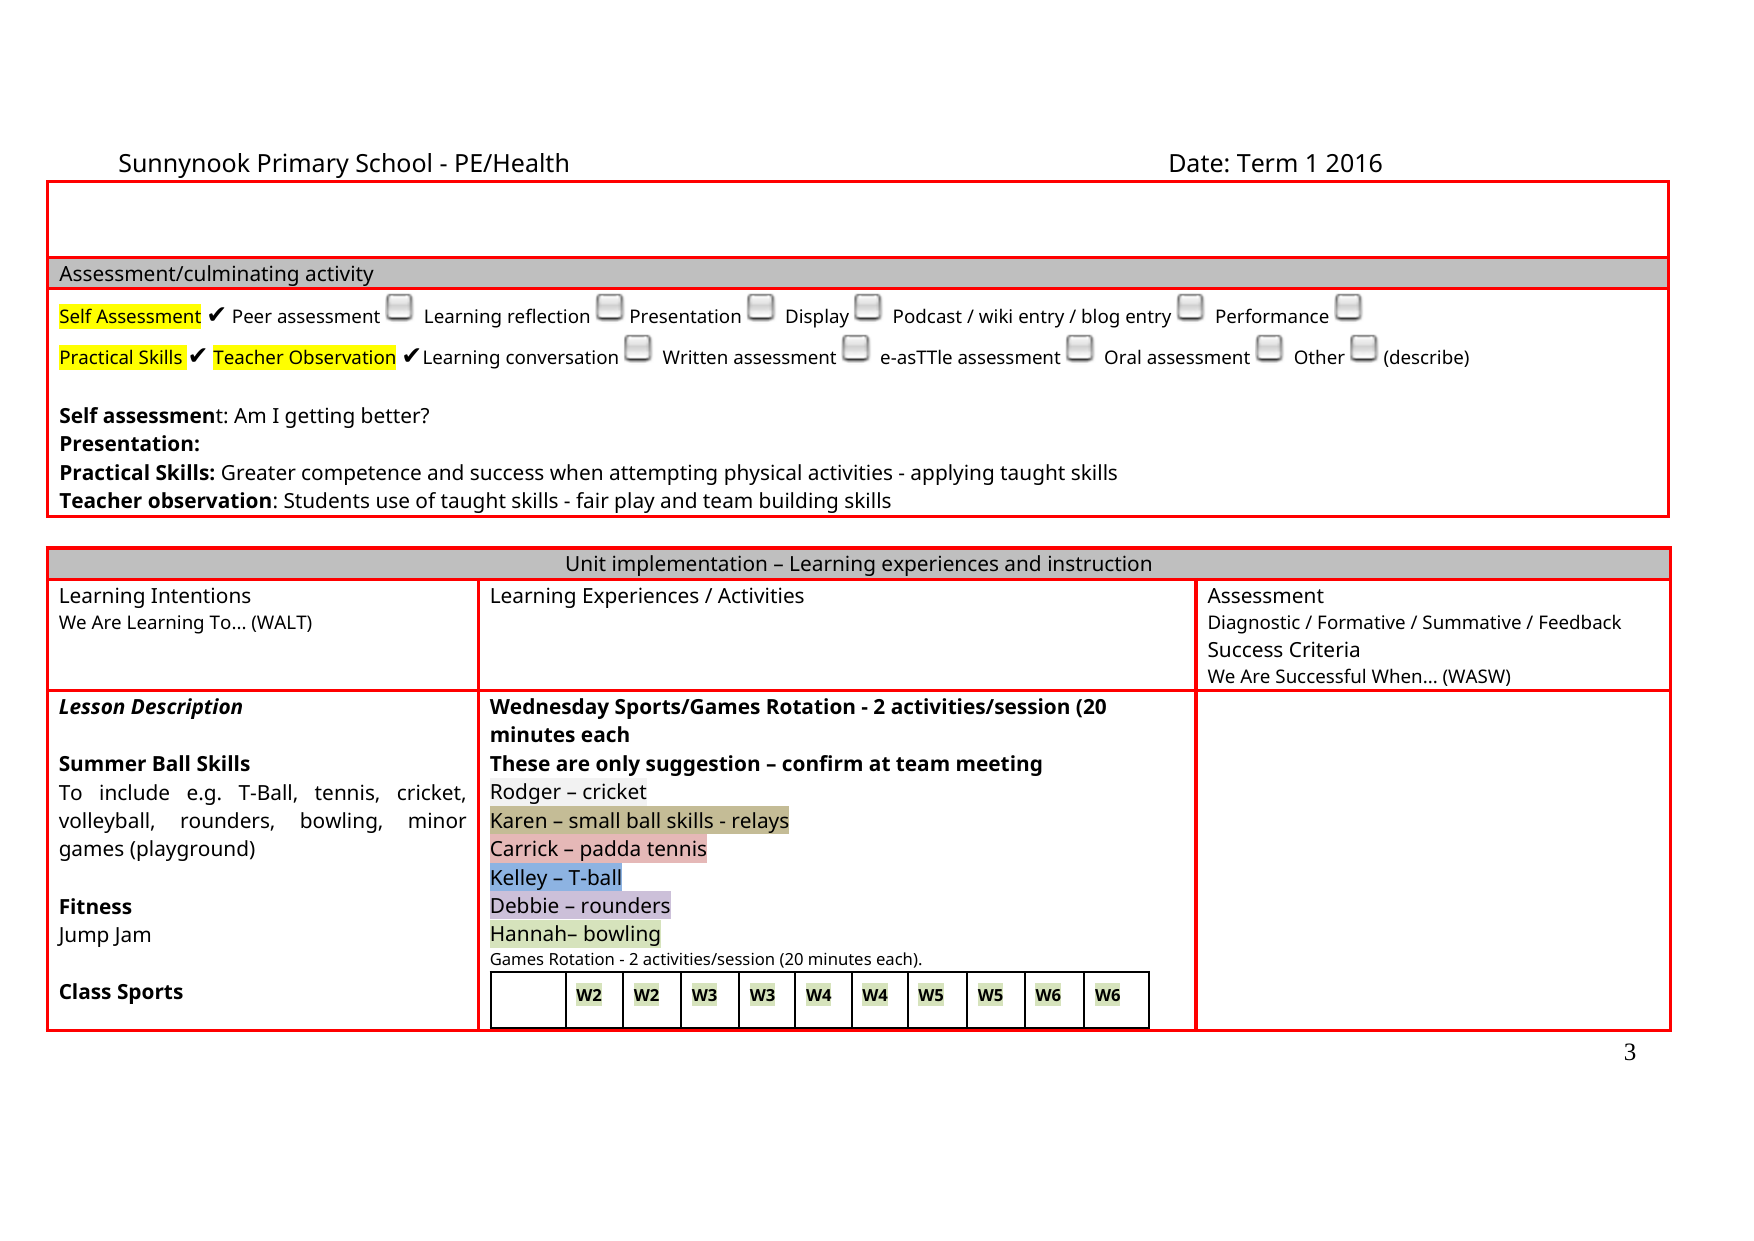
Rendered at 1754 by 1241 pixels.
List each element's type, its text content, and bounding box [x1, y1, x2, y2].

picture [1334, 290, 1368, 324]
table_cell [480, 692, 1194, 1029]
table_cell Self Assessment ✔ Peer assessment Learning reflection Presentation Display Podcast / wiki entry / blog entry Performance Practical Skills ✔ Teacher Observation ✔Learning conversation Written assessment e-asTTle assessment Oral assessment Other (describe) Self assessment: Am I getting better? Presentation: Practical Skills: Greater competence and success when attempting physical activities - applying taught skills Teacher observation: Students use of taught skills - fair play and team building skills [49, 290, 1667, 514]
table_header Unit implementation – Learning experiences and instruction [49, 550, 1669, 578]
table_cell [49, 183, 1667, 256]
picture [1255, 331, 1289, 365]
table_cell Learning Intentions We Are Learning To... (WALT) [49, 581, 477, 689]
picture [853, 290, 888, 324]
picture [385, 290, 419, 324]
picture [1065, 331, 1100, 365]
picture [1349, 331, 1384, 365]
picture [595, 290, 629, 324]
picture [841, 331, 875, 365]
table_cell Assessment Diagnostic / Formative / Summative / Feedback Success Criteria We Are Successful When... (WASW) [1198, 581, 1669, 689]
picture [1176, 290, 1210, 324]
table_cell Learning Experiences / Activities [480, 581, 1194, 689]
table_cell [1198, 692, 1669, 1029]
table_cell Assessment/culminating activity [49, 259, 1667, 287]
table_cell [49, 692, 477, 1029]
picture [623, 331, 658, 365]
picture [746, 290, 781, 324]
